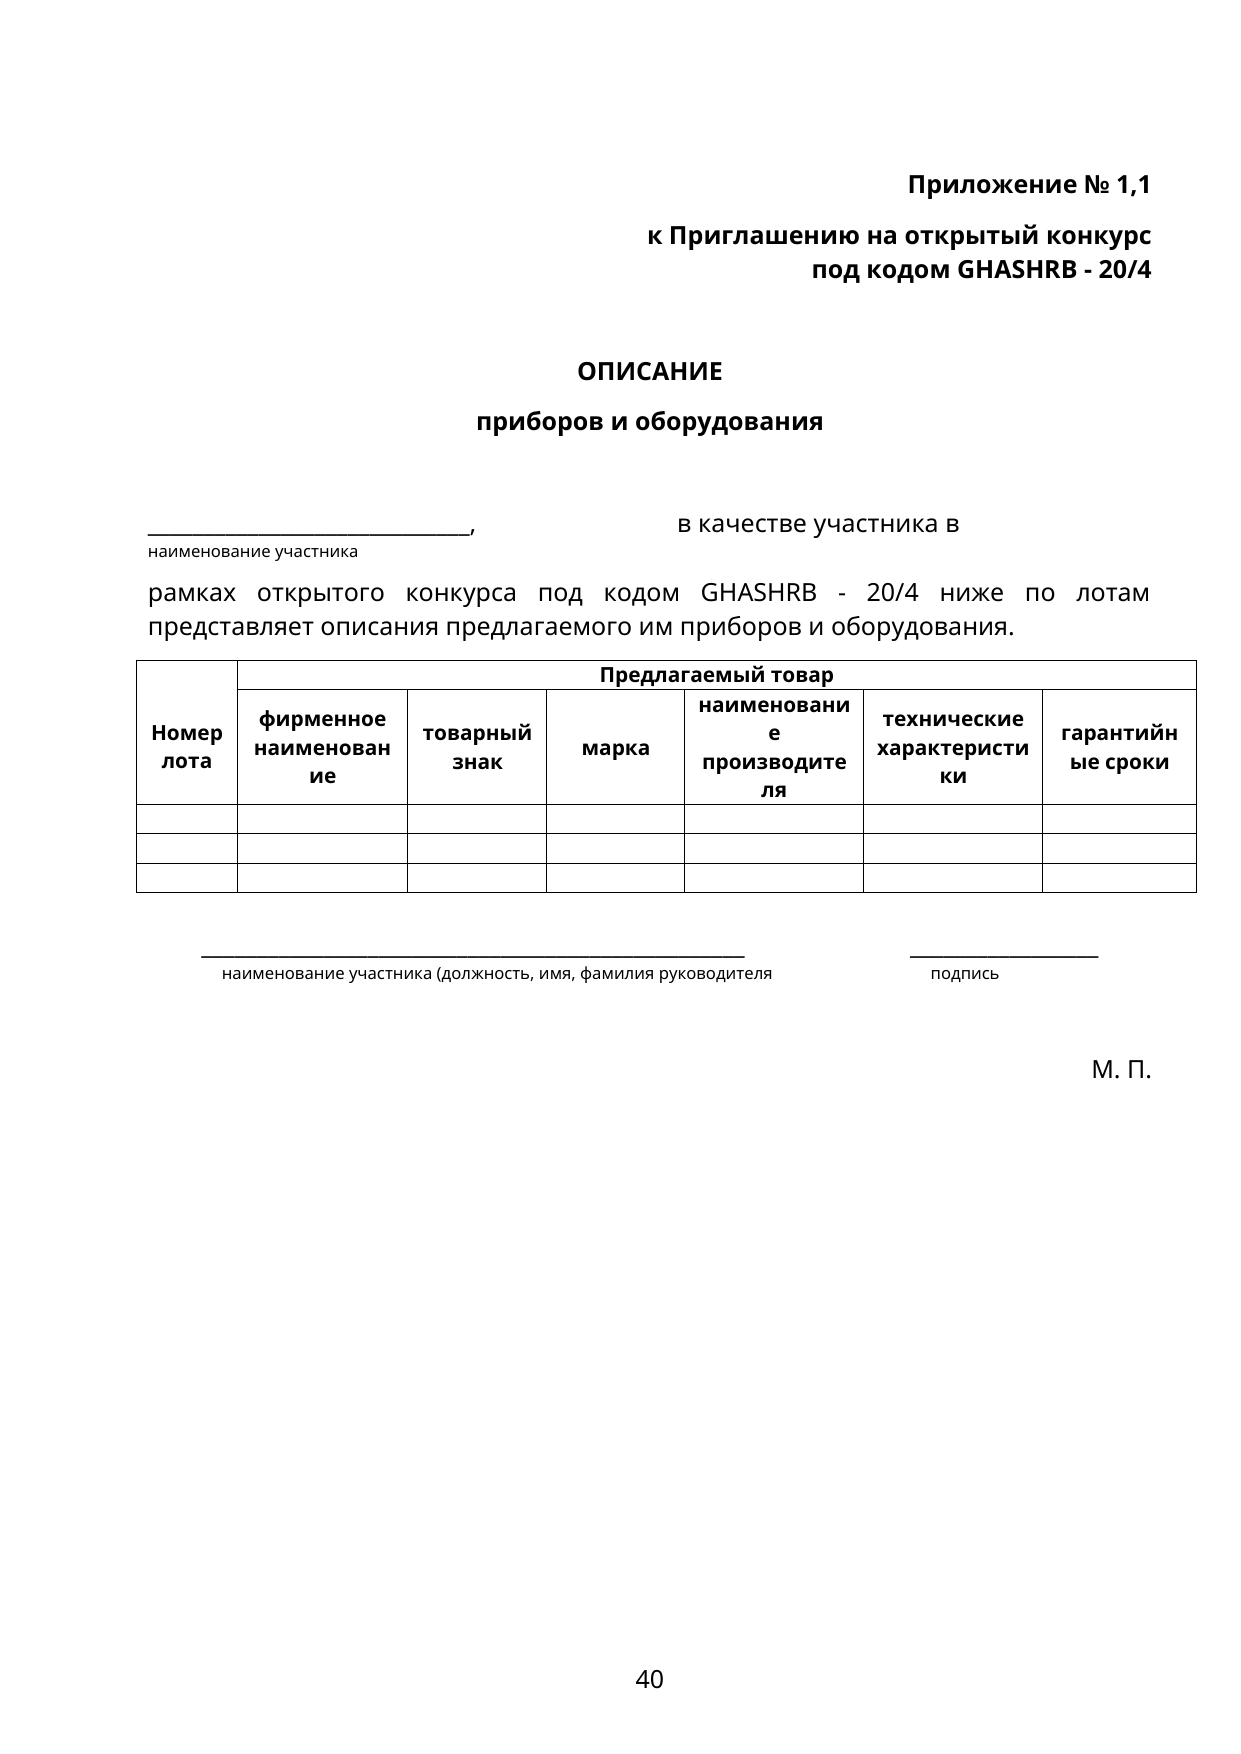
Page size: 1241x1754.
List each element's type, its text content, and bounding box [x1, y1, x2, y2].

text к Приглашению на открытый конкурс под кодом GHASHRB - 20/4 [148, 218, 1152, 286]
subtitle ОПИСАНИЕ [207, 353, 1093, 387]
table_cell [238, 834, 407, 863]
table_cell [408, 805, 546, 833]
table_cell [685, 805, 863, 833]
table_cell [408, 864, 546, 892]
table_cell [137, 864, 237, 892]
subtitle Приложение № 1,1 [148, 167, 1152, 201]
table_cell [238, 805, 407, 833]
text рамках открытого конкурса под кодом GHASHRB - 20/4 ниже по лотам представляет описания предлагаемого им приборов и оборудования. [148, 575, 1152, 643]
text наименование участника [148, 539, 1152, 562]
table_header Предлагаемый товар [238, 661, 1196, 689]
table_cell фирменное наименование [238, 690, 407, 804]
table_cell [864, 864, 1042, 892]
table_cell [1043, 805, 1196, 833]
text _________________________________________________ _________________ [148, 927, 1152, 961]
table_cell технические характеристики [864, 690, 1042, 804]
table_cell [238, 864, 407, 892]
table_header Номер лота [137, 661, 237, 804]
table_cell [864, 805, 1042, 833]
table_cell [864, 834, 1042, 863]
table_cell [547, 864, 684, 892]
subtitle приборов и оборудования [207, 404, 1093, 438]
table_cell [137, 805, 237, 833]
table_cell [685, 864, 863, 892]
table_cell [685, 834, 863, 863]
table_cell товарный знак [408, 690, 546, 804]
table_cell [547, 805, 684, 833]
table_cell [1043, 864, 1196, 892]
text М. П. [148, 1051, 1152, 1086]
text наименование участника (должность, имя, фамилия руководителя подпись [222, 961, 1152, 984]
table_cell гарантийные сроки [1043, 690, 1196, 804]
table_cell [137, 834, 237, 863]
table_cell наименование производителя [685, 690, 863, 804]
text _____________________________, в качестве участника в [148, 505, 1152, 539]
table_cell [547, 834, 684, 863]
table_cell [408, 834, 546, 863]
table_cell марка [547, 690, 684, 804]
table_cell [1043, 834, 1196, 863]
